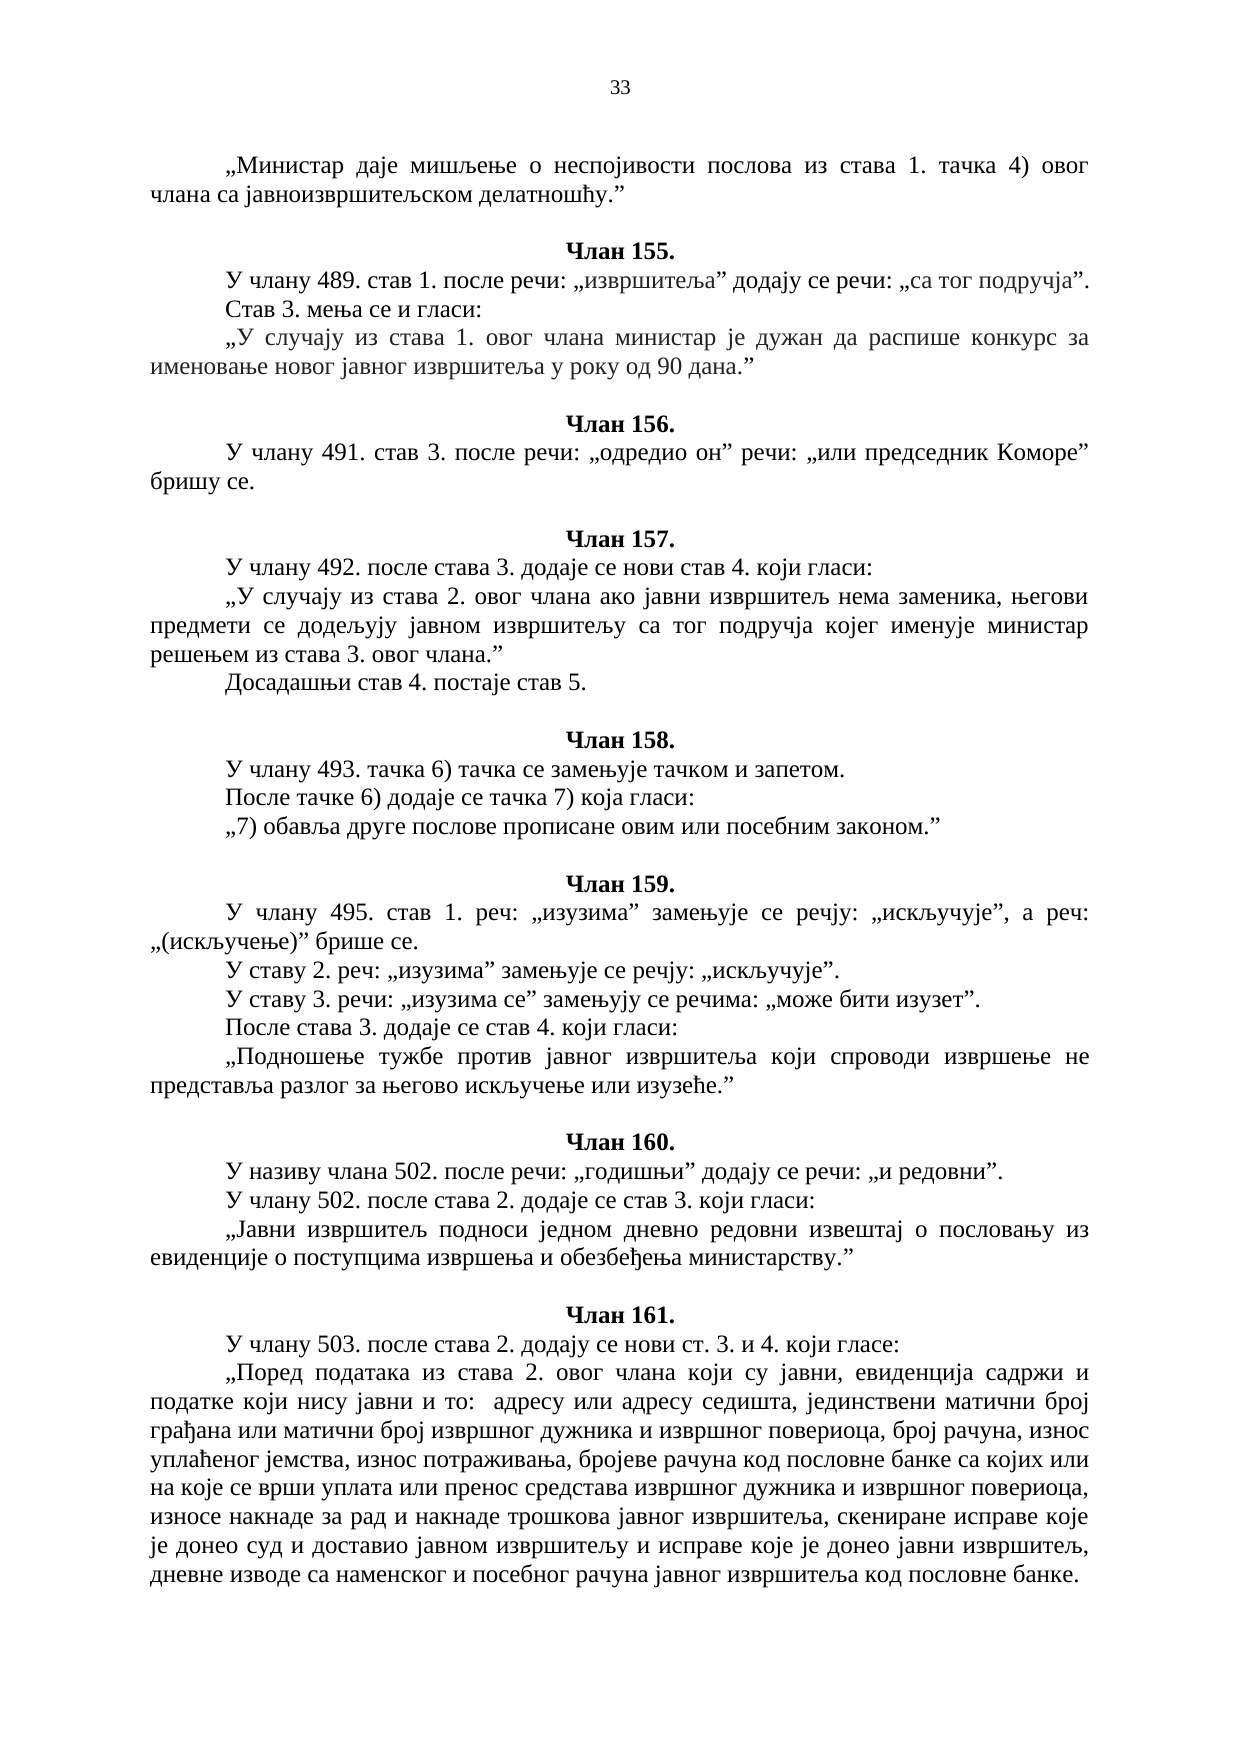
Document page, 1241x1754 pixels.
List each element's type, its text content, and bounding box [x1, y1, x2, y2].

text Члан 159. [150, 869, 1090, 897]
text После става 3. додаје се став 4. који гласи: [150, 1012, 1090, 1041]
text У члану 503. после става 2. додају се нови ст. 3. и 4. који гласе: [150, 1329, 1090, 1357]
text У ставу 3. речи: „изузима се” замењују се речима: „може бити изузет”. [150, 984, 1090, 1012]
text „У случају из става 2. овог члана ако јавни извршитељ нема заменика, његови предмети се додељују јавном извршитељу са тог подручја којег именује министар решењем из става 3. овог члана.” [150, 581, 1090, 667]
text У члану 491. став 3. после речи: „одредио он” речи: „или председник Коморе” бришу се. [150, 437, 1090, 495]
text Став 3. мења се и гласи: [150, 294, 1090, 322]
text У називу члана 502. после речи: „годишњи” додају се речи: „и редовни”. [150, 1156, 1090, 1185]
text Члан 161. [150, 1271, 1090, 1329]
text У ставу 2. реч: „изузима” замењује се речју: „искључује”. [150, 955, 1090, 984]
text „У случају из става 1. овог члана министар је дужан да распише конкурс за именовање новог јавног извршитеља у року од 90 дана.” [150, 322, 1090, 380]
text Члан 160. [150, 1127, 1090, 1156]
text Досадашњи став 4. постаје став 5. [150, 667, 1090, 696]
text После тачке 6) додаје се тачка 7) која гласи: [150, 782, 1090, 811]
text „Подношење тужбе против јавног извршитеља који спроводи извршење не представља разлог за његово искључење или изузеће.” [150, 1041, 1090, 1099]
text У члану 489. став 1. после речи: „извршитеља” додају се речи: „са тог подручја”. [150, 265, 1090, 294]
text „Јавни извршитељ подноси једном дневно редовни извештај о пословању из евиденције о поступцима извршења и обезбеђења министарству.” [150, 1214, 1090, 1271]
text У члану 502. после става 2. додаје се став 3. који гласи: [150, 1185, 1090, 1214]
text У члану 492. после става 3. додаје се нови став 4. који гласи: [150, 552, 1090, 581]
text „Министар даје мишљење о неспојивости послова из става 1. тачка 4) овог члана са јавноизвршитељском делатношћу.” [150, 150, 1090, 207]
text Члан 157. [150, 524, 1090, 552]
text Члан 155. [150, 236, 1090, 265]
text „Поред података из става 2. овог члана који су јавни, евиденција садржи и податке који нису јавни и то: адресу или адресу седишта, јединствени матични број грађана или матични број извршног дужника и извршног повериоца, број рачуна, износ уплаћеног јемства, износ потраживања, бројеве рачуна код пословне банке са којих или на које се врши уплата или пренос средстава извршног дужника и извршног повериоца, износе накнаде за рад и накнаде трошкова јавног извршитеља, скениране исправе које је донео суд и доставио јавном извршитељу и исправе које је донео јавни извршитељ, дневне изводе са наменског и посебног рачуна јавног извршитеља код пословне банке. [150, 1357, 1090, 1587]
text У члану 493. тачка 6) тачка се замењује тачком и запетом. [150, 754, 1090, 782]
text Члан 158. [150, 725, 1090, 754]
text „7) обавља друге послове прописане овим или посебним законом.” [150, 811, 1090, 840]
text У члану 495. став 1. реч: „изузима” замењује се речју: „искључује”, а реч: „(искључење)” брише се. [150, 897, 1090, 955]
text Члан 156. [150, 409, 1090, 437]
